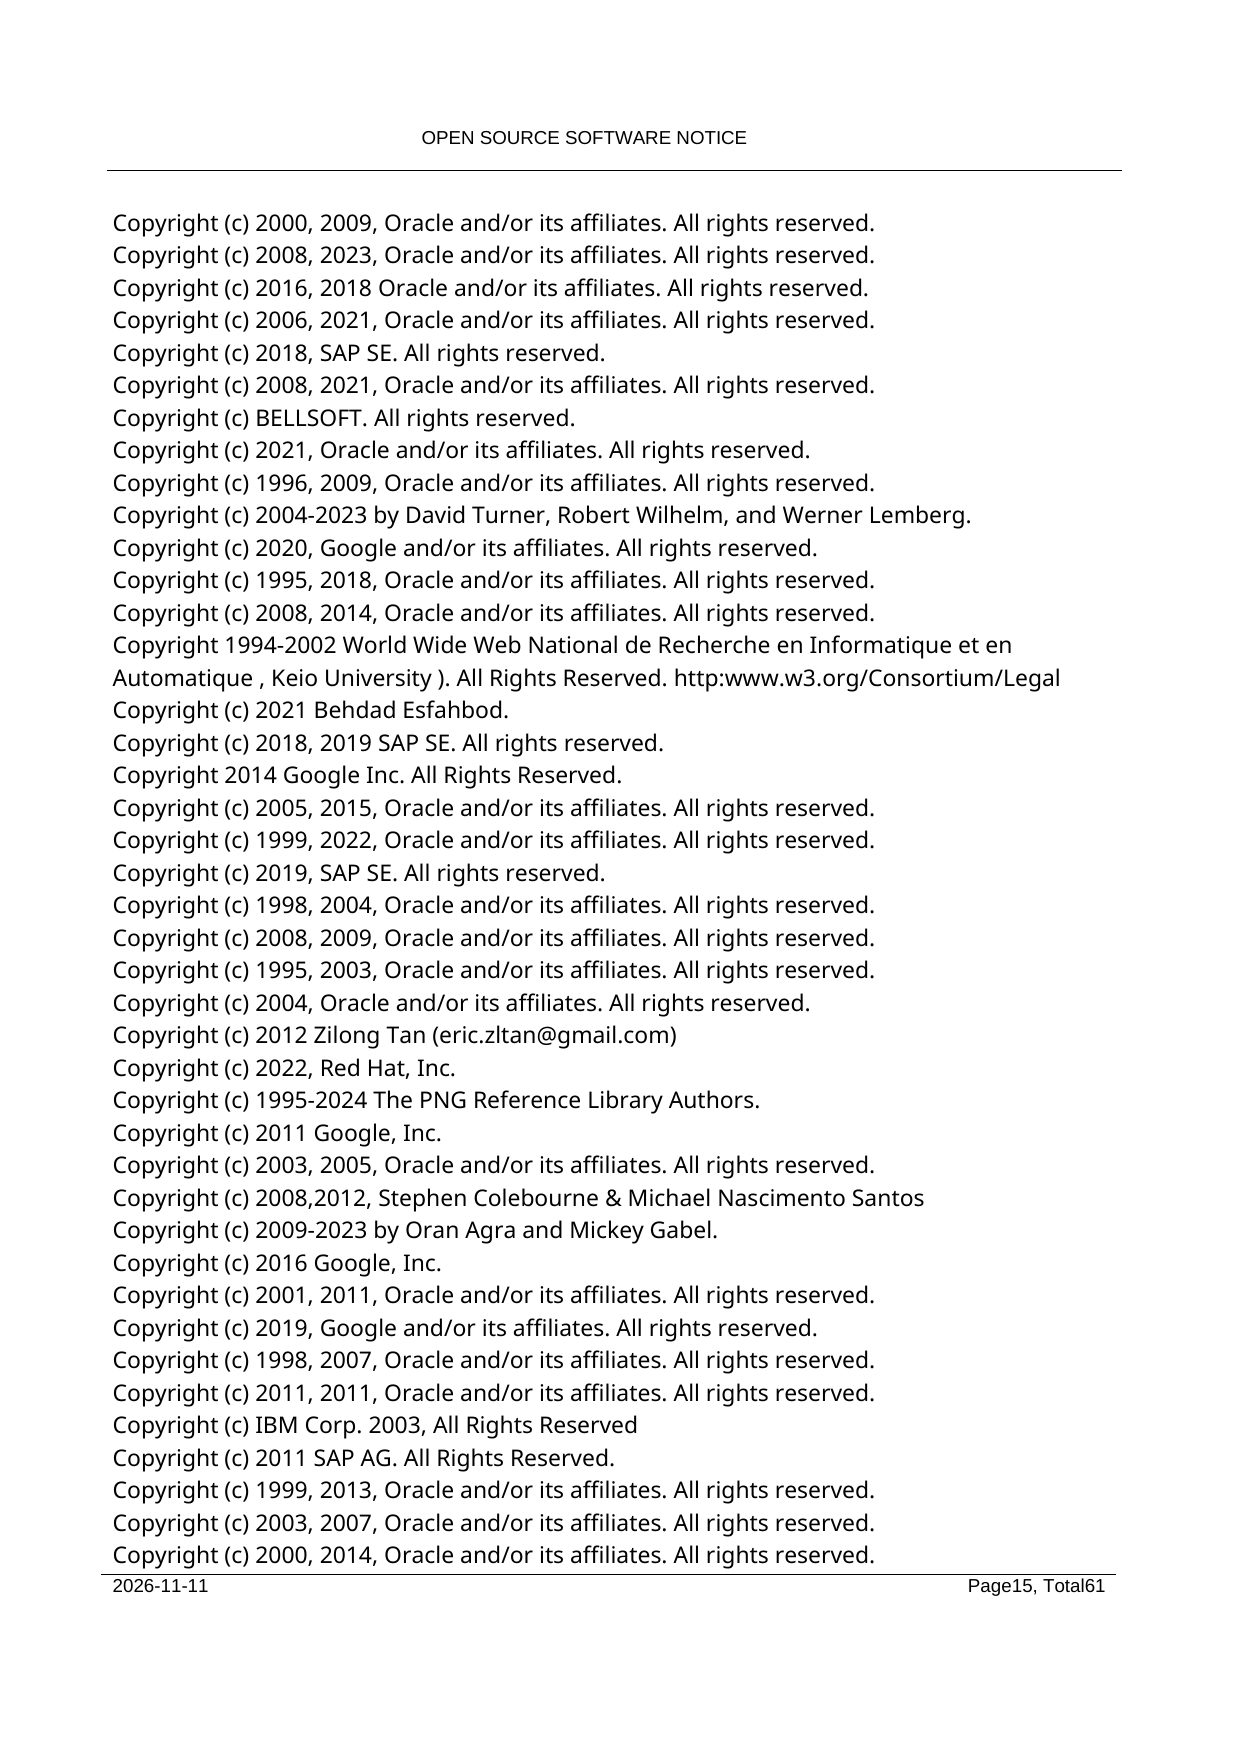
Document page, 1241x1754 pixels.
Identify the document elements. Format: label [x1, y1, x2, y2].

text [112, 206, 1128, 1571]
